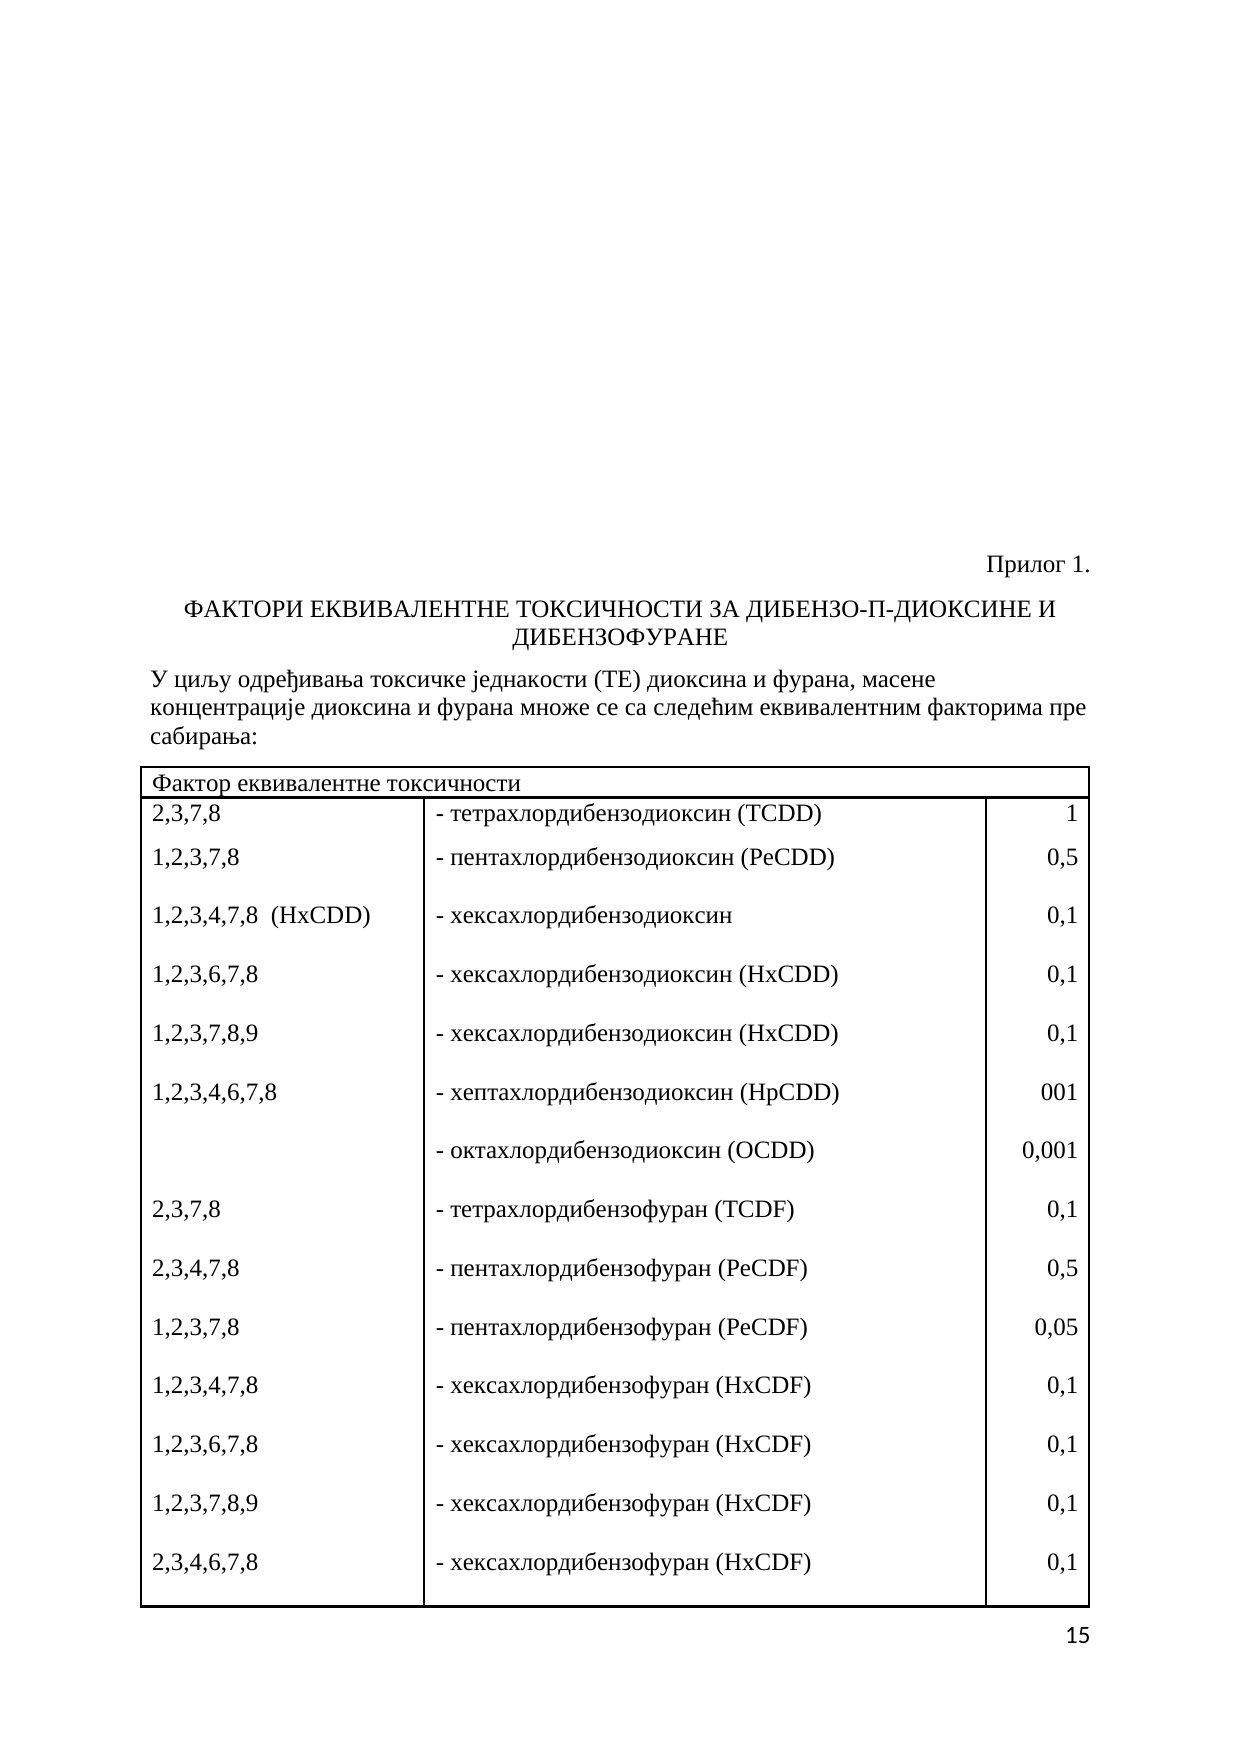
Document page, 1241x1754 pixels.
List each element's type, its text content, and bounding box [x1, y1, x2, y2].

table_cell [142, 799, 423, 1605]
text Прилог 1. [150, 549, 1090, 578]
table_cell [987, 799, 1088, 1605]
text ФАКТОРИ ЕКВИВАЛЕНТНЕ ТОКСИЧНОСТИ ЗА ДИБЕНЗО-П-ДИОКСИНЕ И ДИБЕНЗОФУРАНЕ [150, 594, 1090, 651]
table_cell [425, 799, 985, 1605]
text У циљу одређивања токсичке једнакости (ТE) диоксина и фурана, масене концентрације диоксина и фурана множе се са следећим еквивалентним факторима пре сабирања: [150, 664, 1090, 750]
table_header Фактор еквивалентне токсичности [142, 768, 1088, 796]
